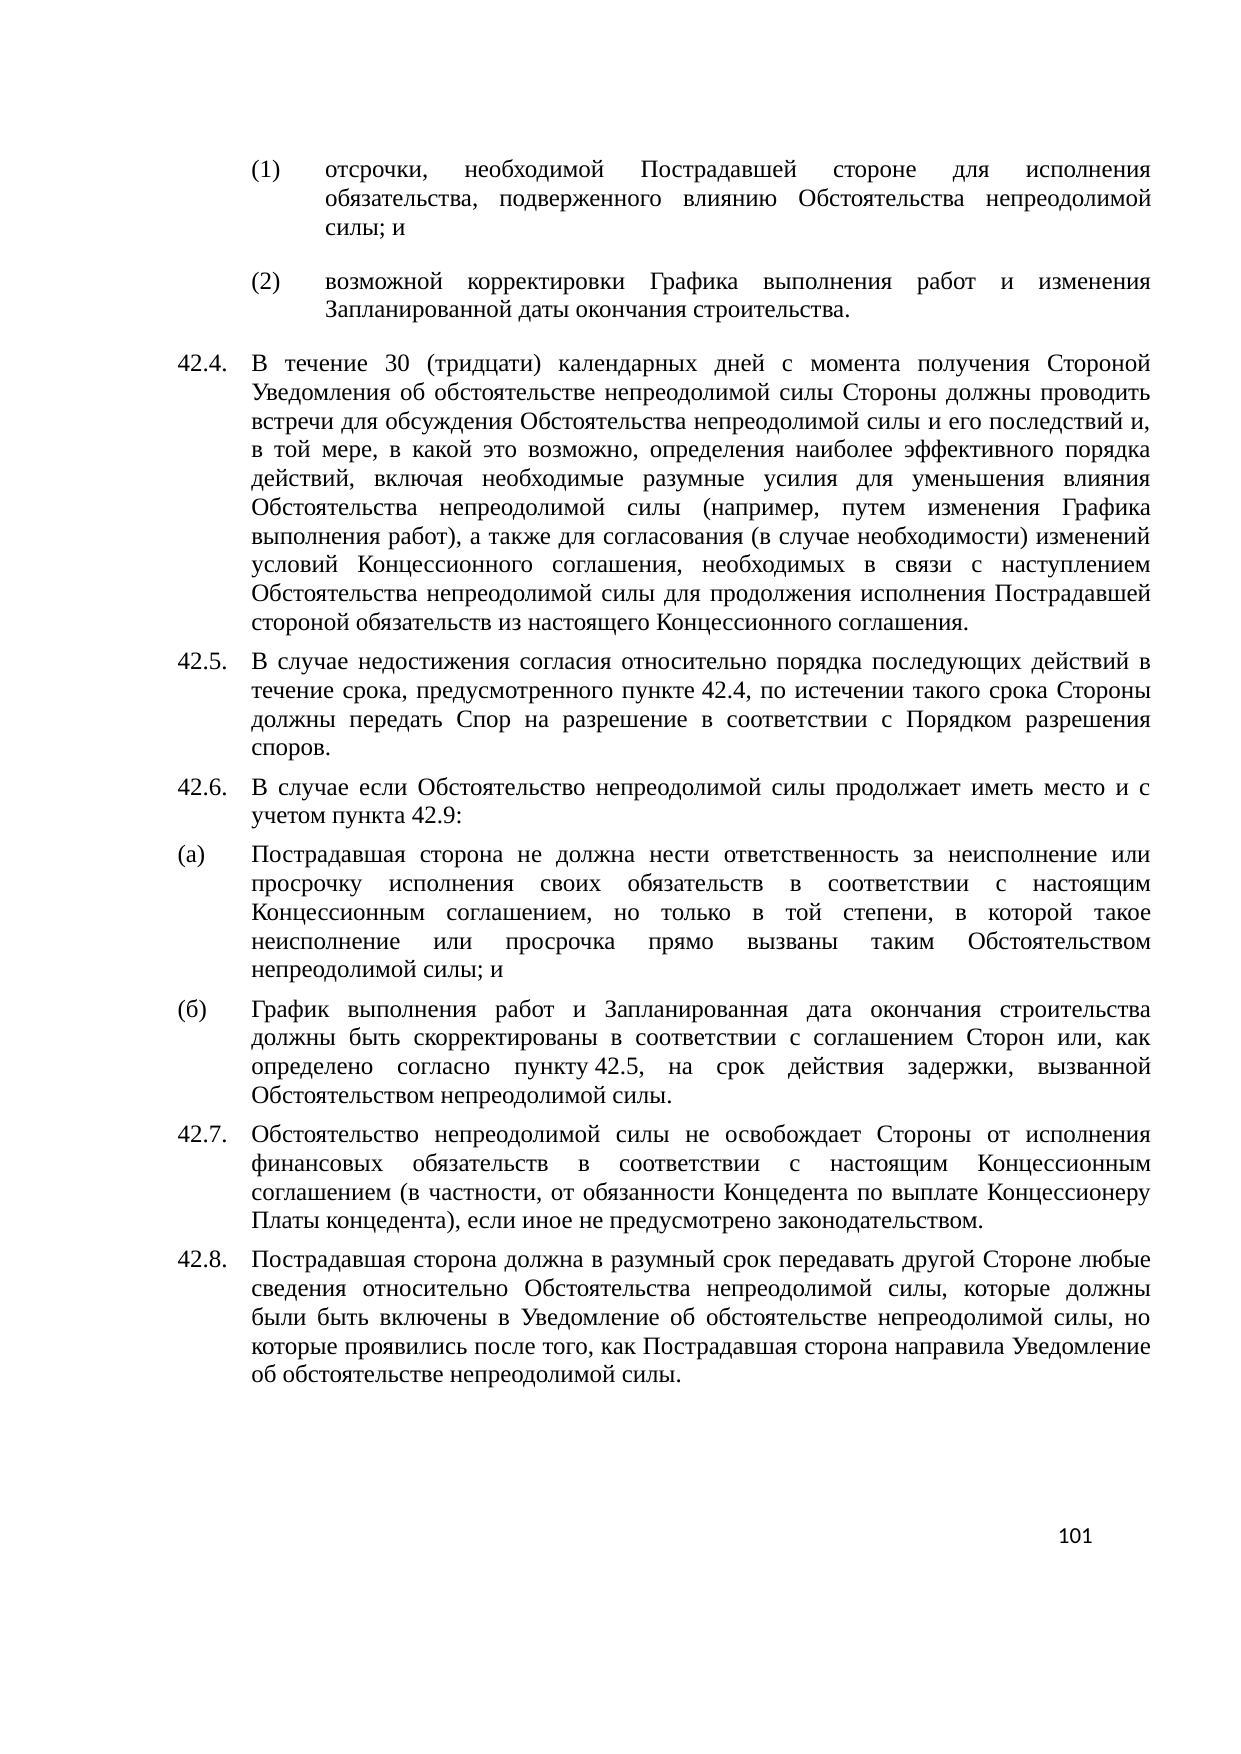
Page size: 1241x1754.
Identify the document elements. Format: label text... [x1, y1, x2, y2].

text Обстоятельство непреодолимой силы не освобождает Стороны от исполнения финансовых обязательств в соответствии с настоящим Концессионным соглашением (в частности, от обязанности Концедента по выплате Концессионеру Платы концедента), если иное не предусмотрено законодательством. [177, 1119, 1152, 1234]
text Пострадавшая сторона не должна нести ответственность за неисполнение или просрочку исполнения своих обязательств в соответствии с настоящим Концессионным соглашением, но только в той степени, в которой такое неисполнение или просрочка прямо вызваны таким Обстоятельством непреодолимой силы; и [177, 839, 1152, 983]
text В случае если Обстоятельство непреодолимой силы продолжает иметь место и с учетом пункта 42.9: [177, 772, 1152, 829]
text График выполнения работ и Запланированная дата окончания строительства должны быть скорректированы в соответствии с соглашением Сторон или, как определено согласно пункту 42.5, на срок действия задержки, вызванной Обстоятельством непреодолимой силы. [177, 994, 1152, 1109]
text возможной корректировки Графика выполнения работ и изменения Запланированной даты окончания строительства. [251, 266, 1152, 323]
text Пострадавшая сторона должна в разумный срок передавать другой Стороне любые сведения относительно Обстоятельства непреодолимой силы, которые должны были быть включены в Уведомление об обстоятельстве непреодолимой силы, но которые проявились после того, как Пострадавшая сторона направила Уведомление об обстоятельстве непреодолимой силы. [177, 1244, 1152, 1388]
text В течение 30 (тридцати) календарных дней с момента получения Стороной Уведомления об обстоятельстве непреодолимой силы Стороны должны проводить встречи для обсуждения Обстоятельства непреодолимой силы и его последствий и, в той мере, в какой это возможно, определения наиболее эффективного порядка действий, включая необходимые разумные усилия для уменьшения влияния Обстоятельства непреодолимой силы (например, путем изменения Графика выполнения работ), а также для согласования (в случае необходимости) изменений условий Концессионного соглашения, необходимых в связи с наступлением Обстоятельства непреодолимой силы для продолжения исполнения Пострадавшей стороной обязательств из настоящего Концессионного соглашения. [177, 348, 1152, 636]
text отсрочки, необходимой Пострадавшей стороне для исполнения обязательства, подверженного влиянию Обстоятельства непреодолимой силы; и [251, 154, 1152, 241]
text В случае недостижения согласия относительно порядка последующих действий в течение срока, предусмотренного пункте 42.4, по истечении такого срока Стороны должны передать Спор на разрешение в соответствии с Порядком разрешения споров. [177, 646, 1152, 761]
